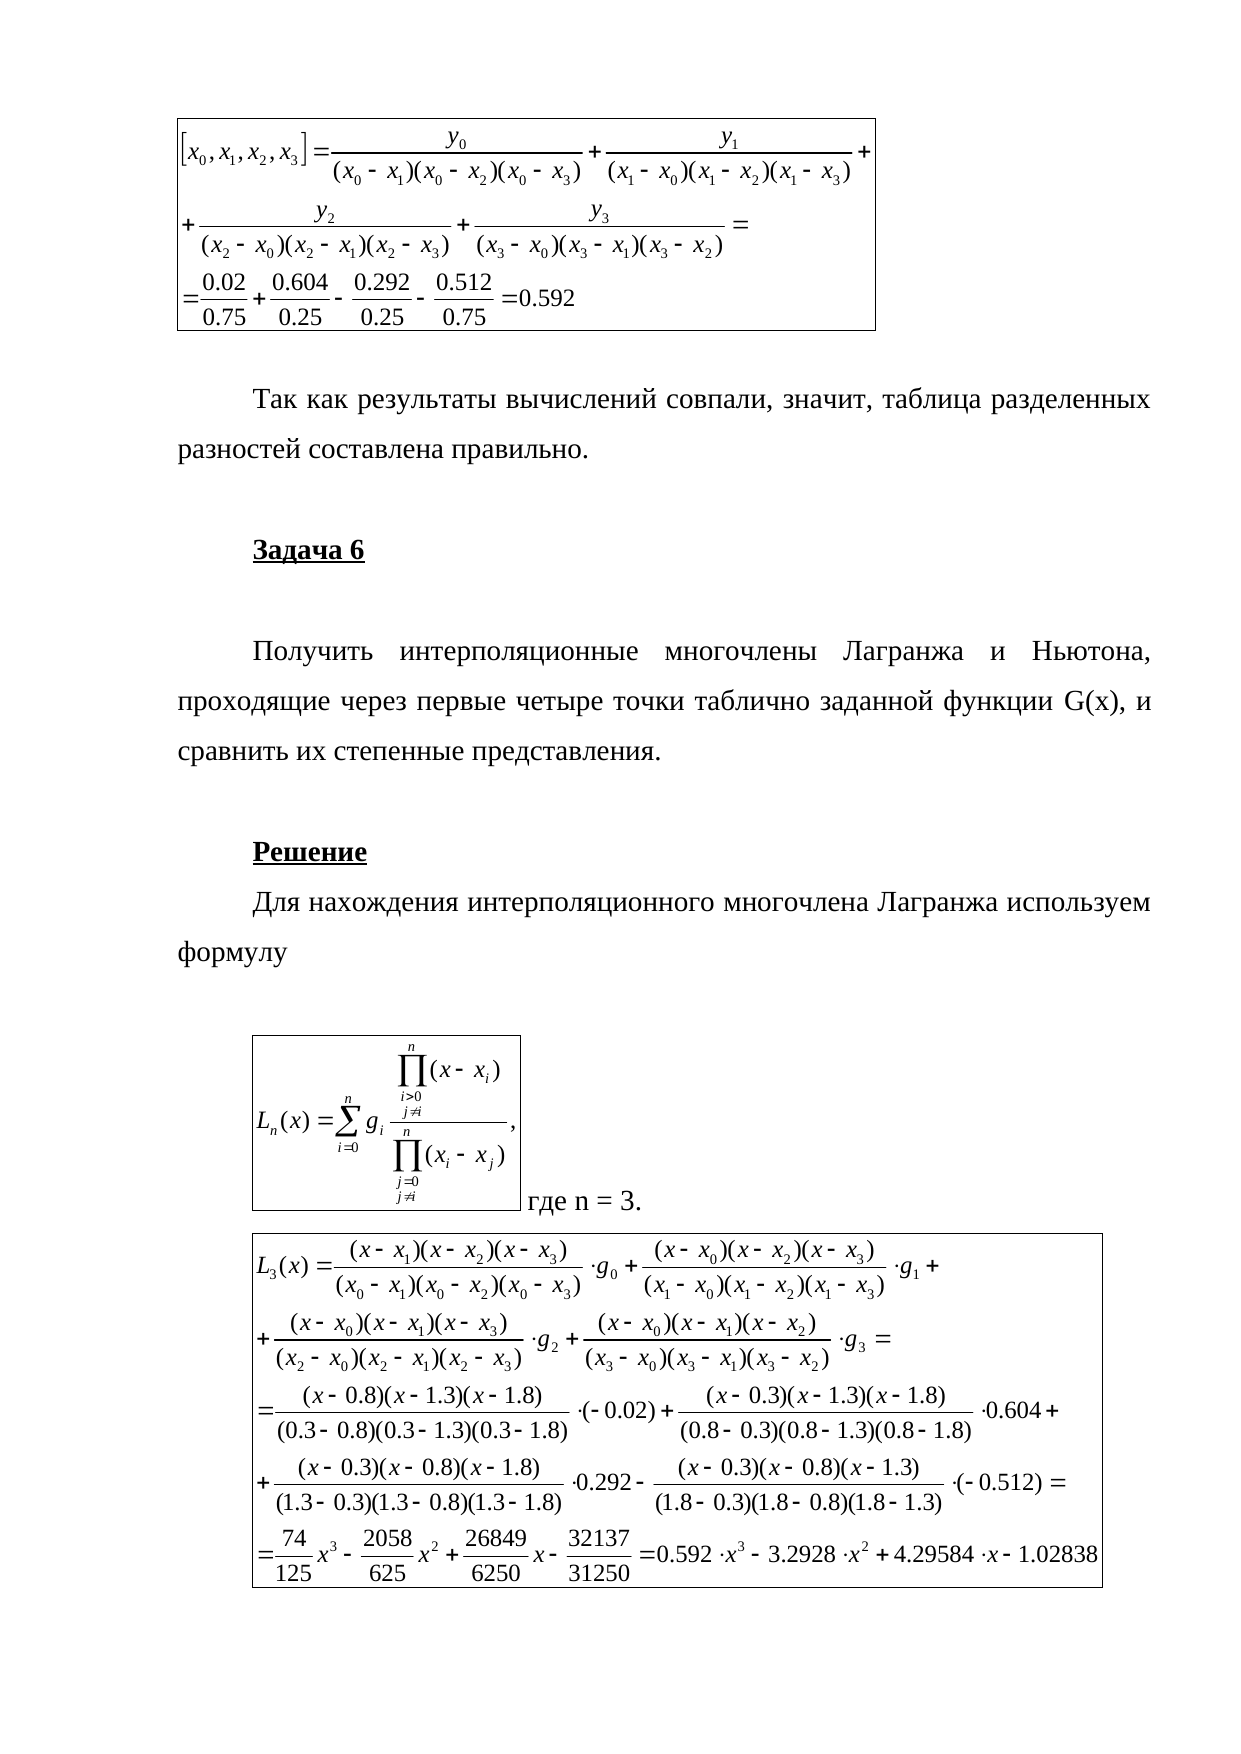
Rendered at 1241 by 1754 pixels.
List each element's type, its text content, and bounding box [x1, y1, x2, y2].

text где n = 3. [177, 1035, 1152, 1216]
text Получить интерполяционные многочлены Лагранжа и Ньютона, проходящие через первые четыре точки таблично заданной функции G(x), и сравнить их степенные представления. [177, 633, 1152, 767]
text Задача 6 [177, 532, 1152, 566]
text Для нахождения интерполяционного многочлена Лагранжа используем формулу [177, 884, 1152, 968]
text Решение [177, 834, 1152, 867]
text Так как результаты вычислений совпали, значит, таблица разделенных разностей составлена правильно. [177, 381, 1152, 465]
